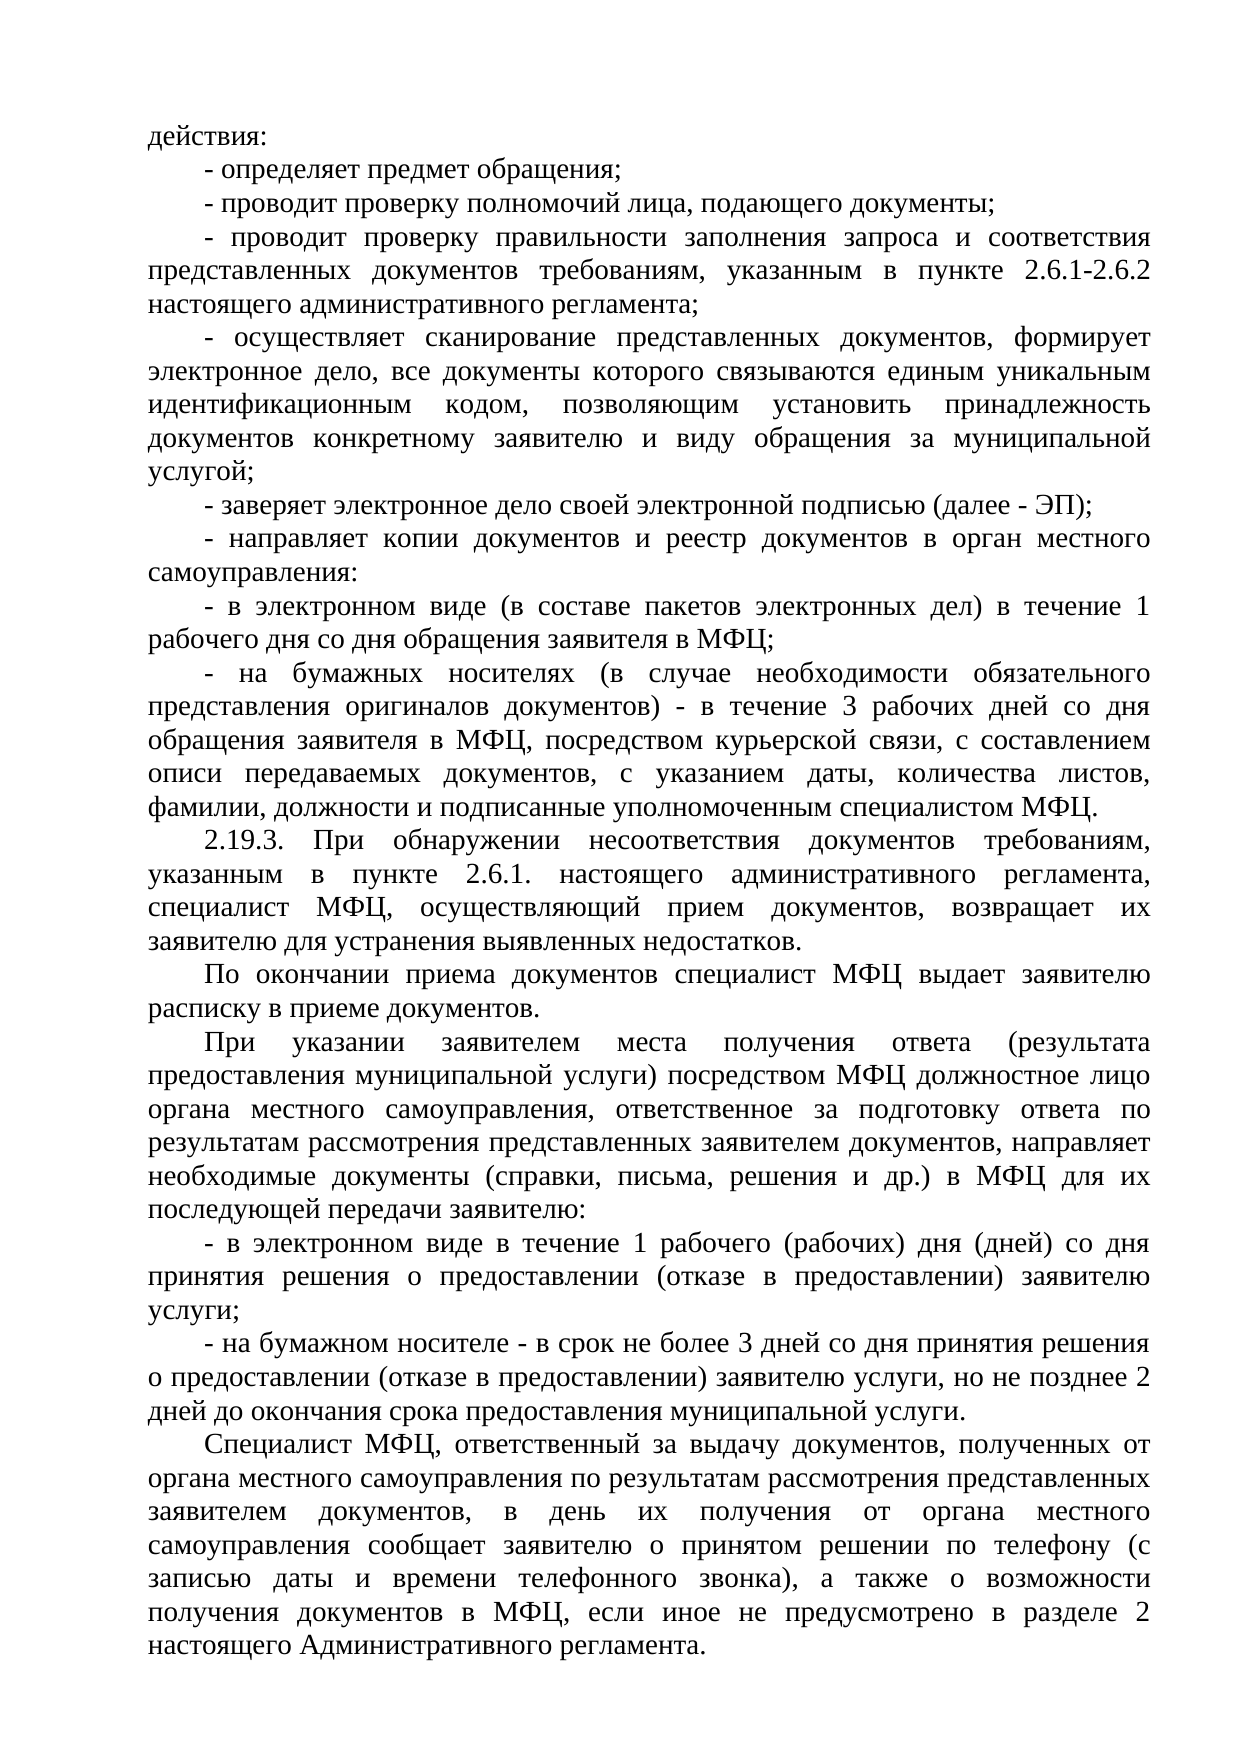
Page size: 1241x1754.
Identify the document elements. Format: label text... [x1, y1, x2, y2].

text - определяет предмет обращения; [148, 152, 1152, 185]
text Специалист МФЦ, ответственный за выдачу документов, полученных от органа местного самоуправления по результатам рассмотрения представленных заявителем документов, в день их получения от органа местного самоуправления сообщает заявителю о принятом решении по телефону (с записью даты и времени телефонного звонка), а также о возможности получения документов в МФЦ, если иное не предусмотрено в разделе 2 настоящего Административного регламента. [148, 1426, 1152, 1661]
text - проводит проверку правильности заполнения запроса и соответствия представленных документов требованиям, указанным в пункте 2.6.1-2.6.2 настоящего административного регламента; [148, 219, 1152, 319]
text - на бумажном носителе - в срок не более 3 дней со дня принятия решения о предоставлении (отказе в предоставлении) заявителю услуги, но не позднее 2 дней до окончания срока предоставления муниципальной услуги. [148, 1326, 1152, 1426]
text - на бумажных носителях (в случае необходимости обязательного представления оригиналов документов) - в течение 3 рабочих дней со дня обращения заявителя в МФЦ, посредством курьерской связи, с составлением описи передаваемых документов, с указанием даты, количества листов, фамилии, должности и подписанные уполномоченным специалистом МФЦ. [148, 655, 1152, 822]
text - осуществляет сканирование представленных документов, формирует электронное дело, все документы которого связываются единым уникальным идентификационным кодом, позволяющим установить принадлежность документов конкретному заявителю и виду обращения за муниципальной услугой; [148, 319, 1152, 487]
text По окончании приема документов специалист МФЦ выдает заявителю расписку в приеме документов. [148, 957, 1152, 1024]
text - проводит проверку полномочий лица, подающего документы; [148, 185, 1152, 219]
text При указании заявителем места получения ответа (результата предоставления муниципальной услуги) посредством МФЦ должностное лицо органа местного самоуправления, ответственное за подготовку ответа по результатам рассмотрения представленных заявителем документов, направляет необходимые документы (справки, письма, решения и др.) в МФЦ для их последующей передачи заявителю: [148, 1024, 1152, 1225]
text - заверяет электронное дело своей электронной подписью (далее - ЭП); [148, 487, 1152, 521]
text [148, 118, 1152, 152]
text - направляет копии документов и реестр документов в орган местного самоуправления: [148, 521, 1152, 588]
text - в электронном виде в течение 1 рабочего (рабочих) дня (дней) со дня принятия решения о предоставлении (отказе в предоставлении) заявителю услуги; [148, 1225, 1152, 1326]
text 2.19.3. При обнаружении несоответствия документов требованиям, указанным в пункте 2.6.1. настоящего административного регламента, специалист МФЦ, осуществляющий прием документов, возвращает их заявителю для устранения выявленных недостатков. [148, 822, 1152, 957]
text - в электронном виде (в составе пакетов электронных дел) в течение 1 рабочего дня со дня обращения заявителя в МФЦ; [148, 588, 1152, 655]
